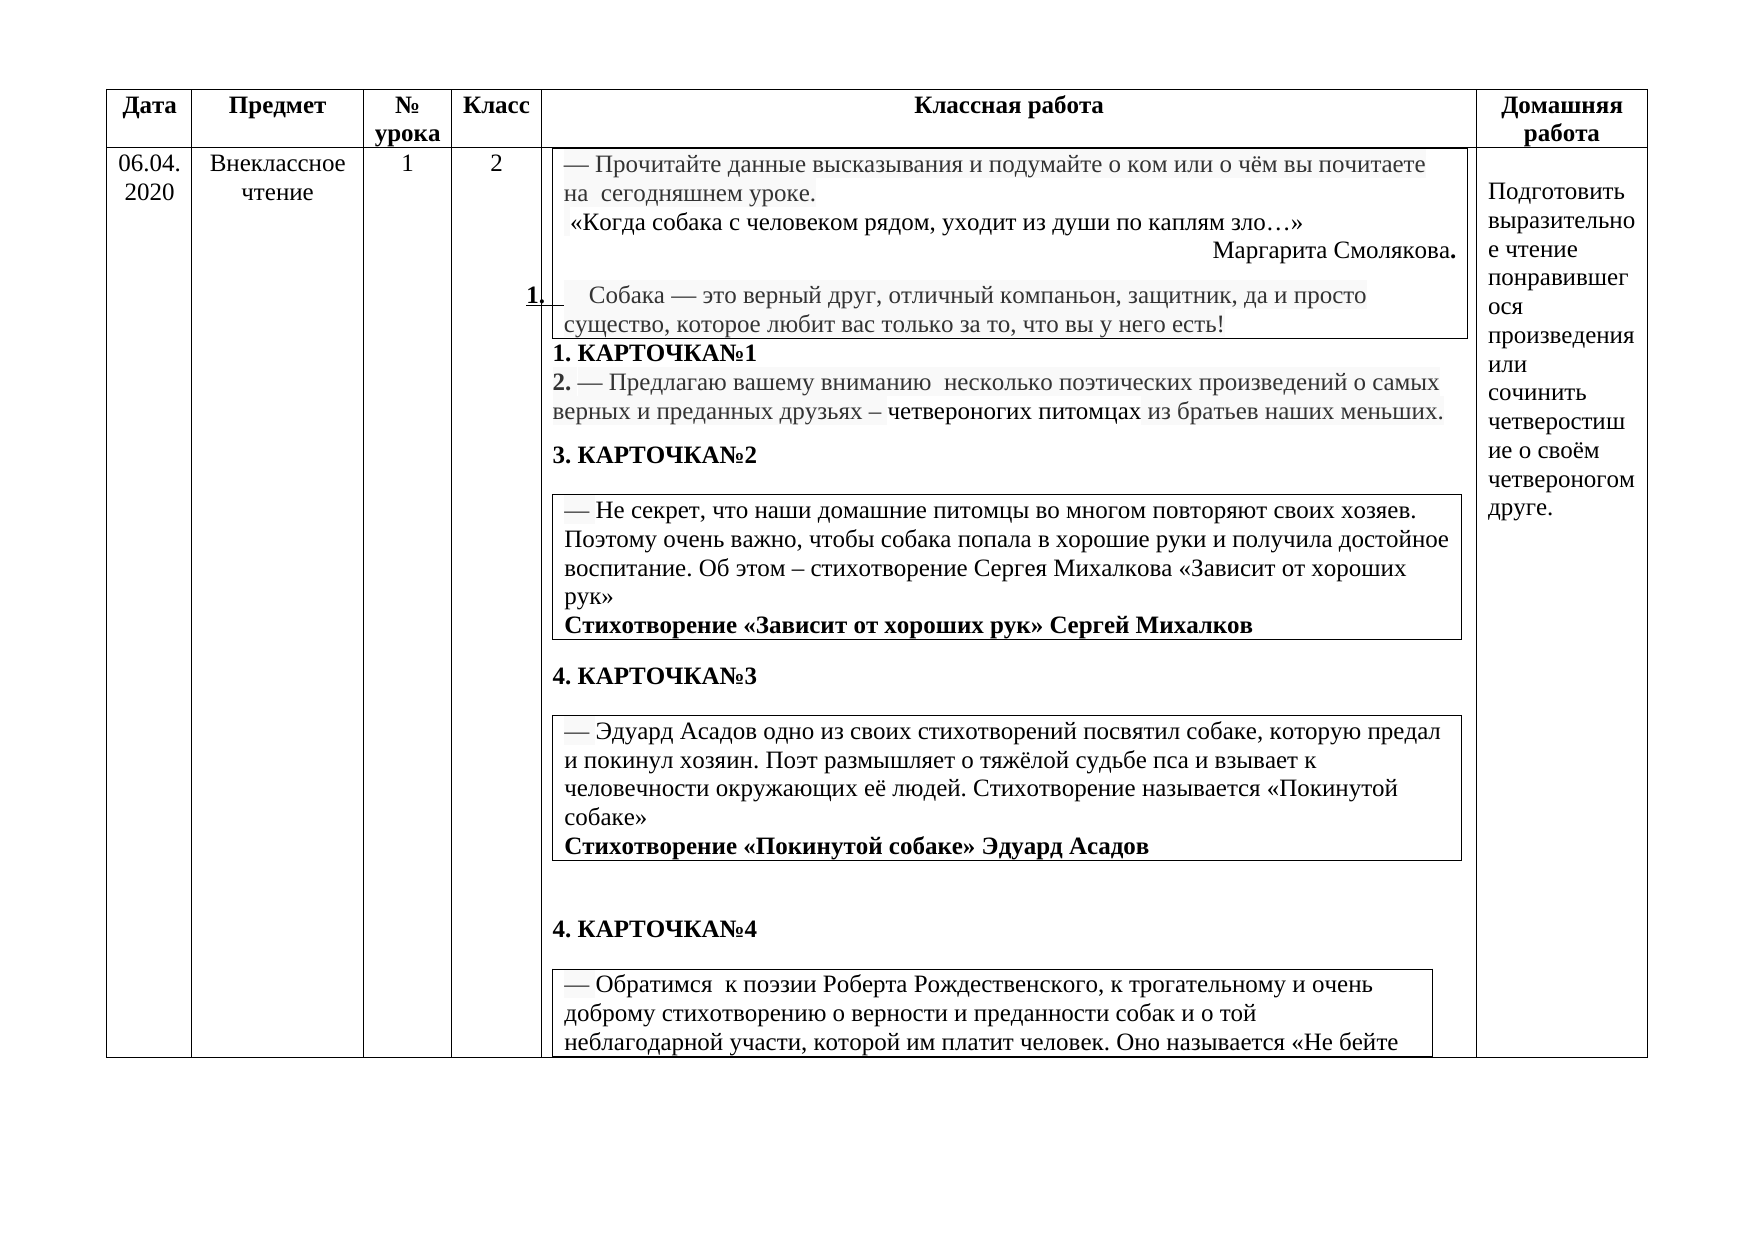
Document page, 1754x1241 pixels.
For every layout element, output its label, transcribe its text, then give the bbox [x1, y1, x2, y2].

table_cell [542, 148, 1476, 1057]
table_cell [1477, 148, 1647, 1057]
table_header Домашняя работа [1477, 90, 1647, 147]
table_header Предмет [192, 90, 363, 147]
table_header № урока [364, 90, 451, 147]
table_header Классная работа [542, 90, 1476, 147]
table_header Класс [452, 90, 541, 147]
table_cell Внеклассное чтение [192, 148, 363, 1057]
table_cell 2 [452, 148, 541, 1057]
table_cell 06.04. 2020 [107, 148, 191, 1057]
table_header Дата [107, 90, 191, 147]
table_cell 1 [364, 148, 451, 1057]
